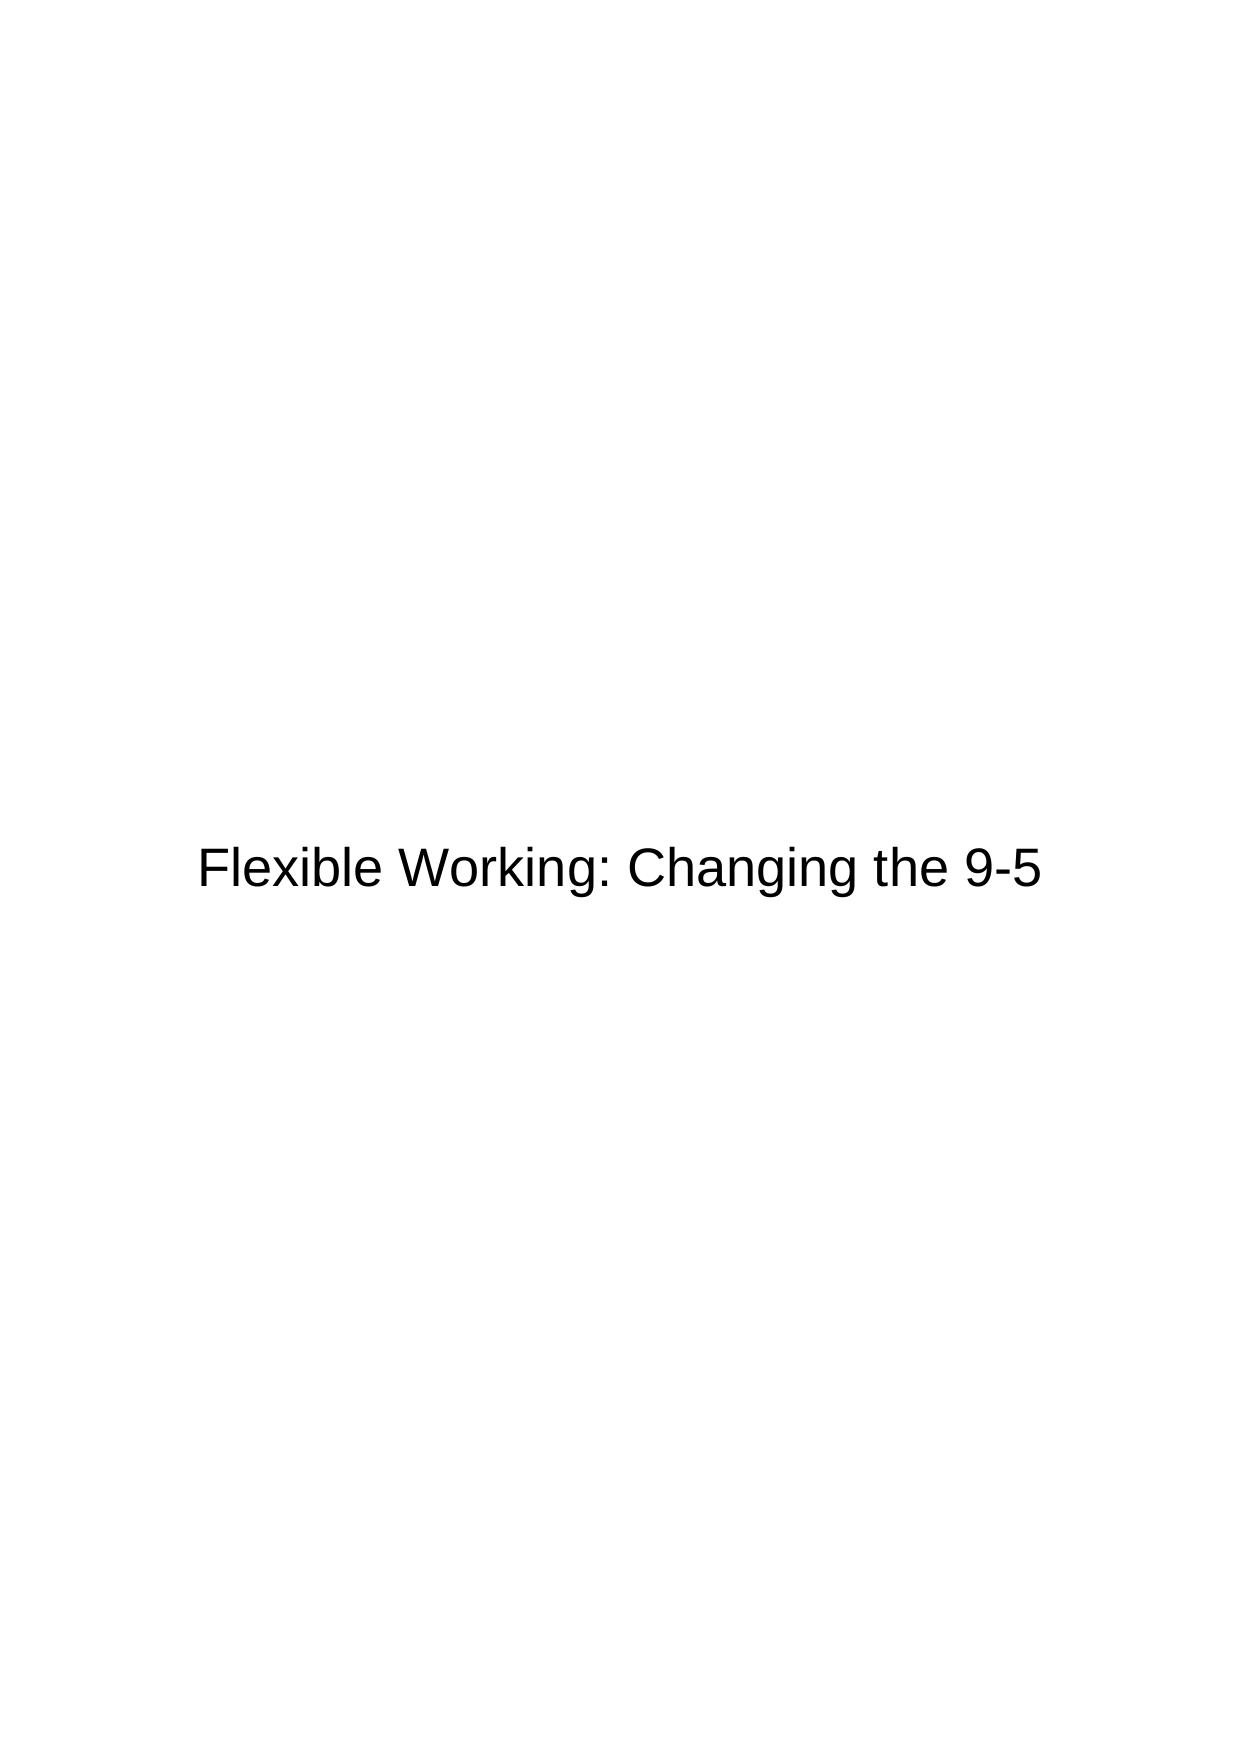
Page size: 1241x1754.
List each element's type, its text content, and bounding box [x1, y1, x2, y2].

text Flexible Working: Changing the 9-5 [150, 835, 1090, 897]
